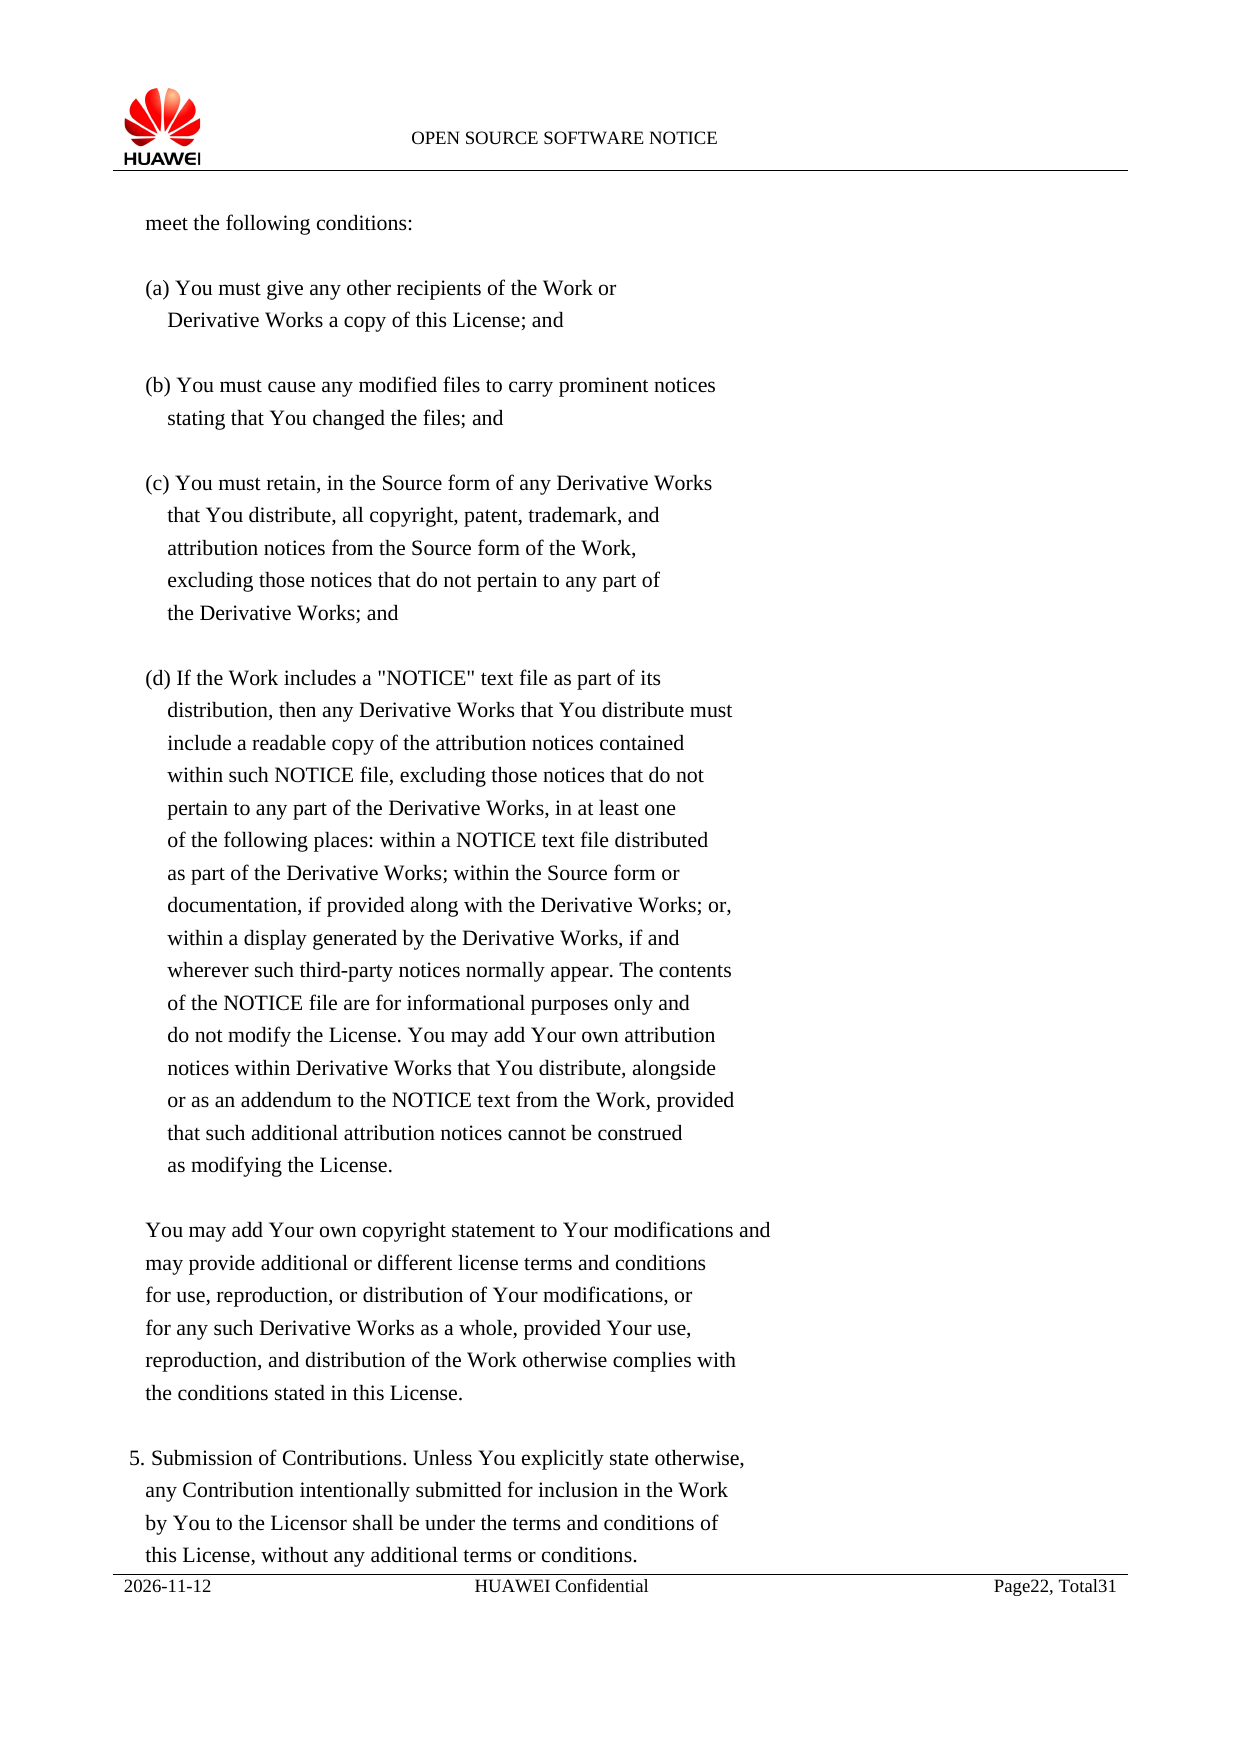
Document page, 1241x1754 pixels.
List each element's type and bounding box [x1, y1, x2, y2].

picture [124, 88, 201, 165]
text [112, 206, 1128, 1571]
